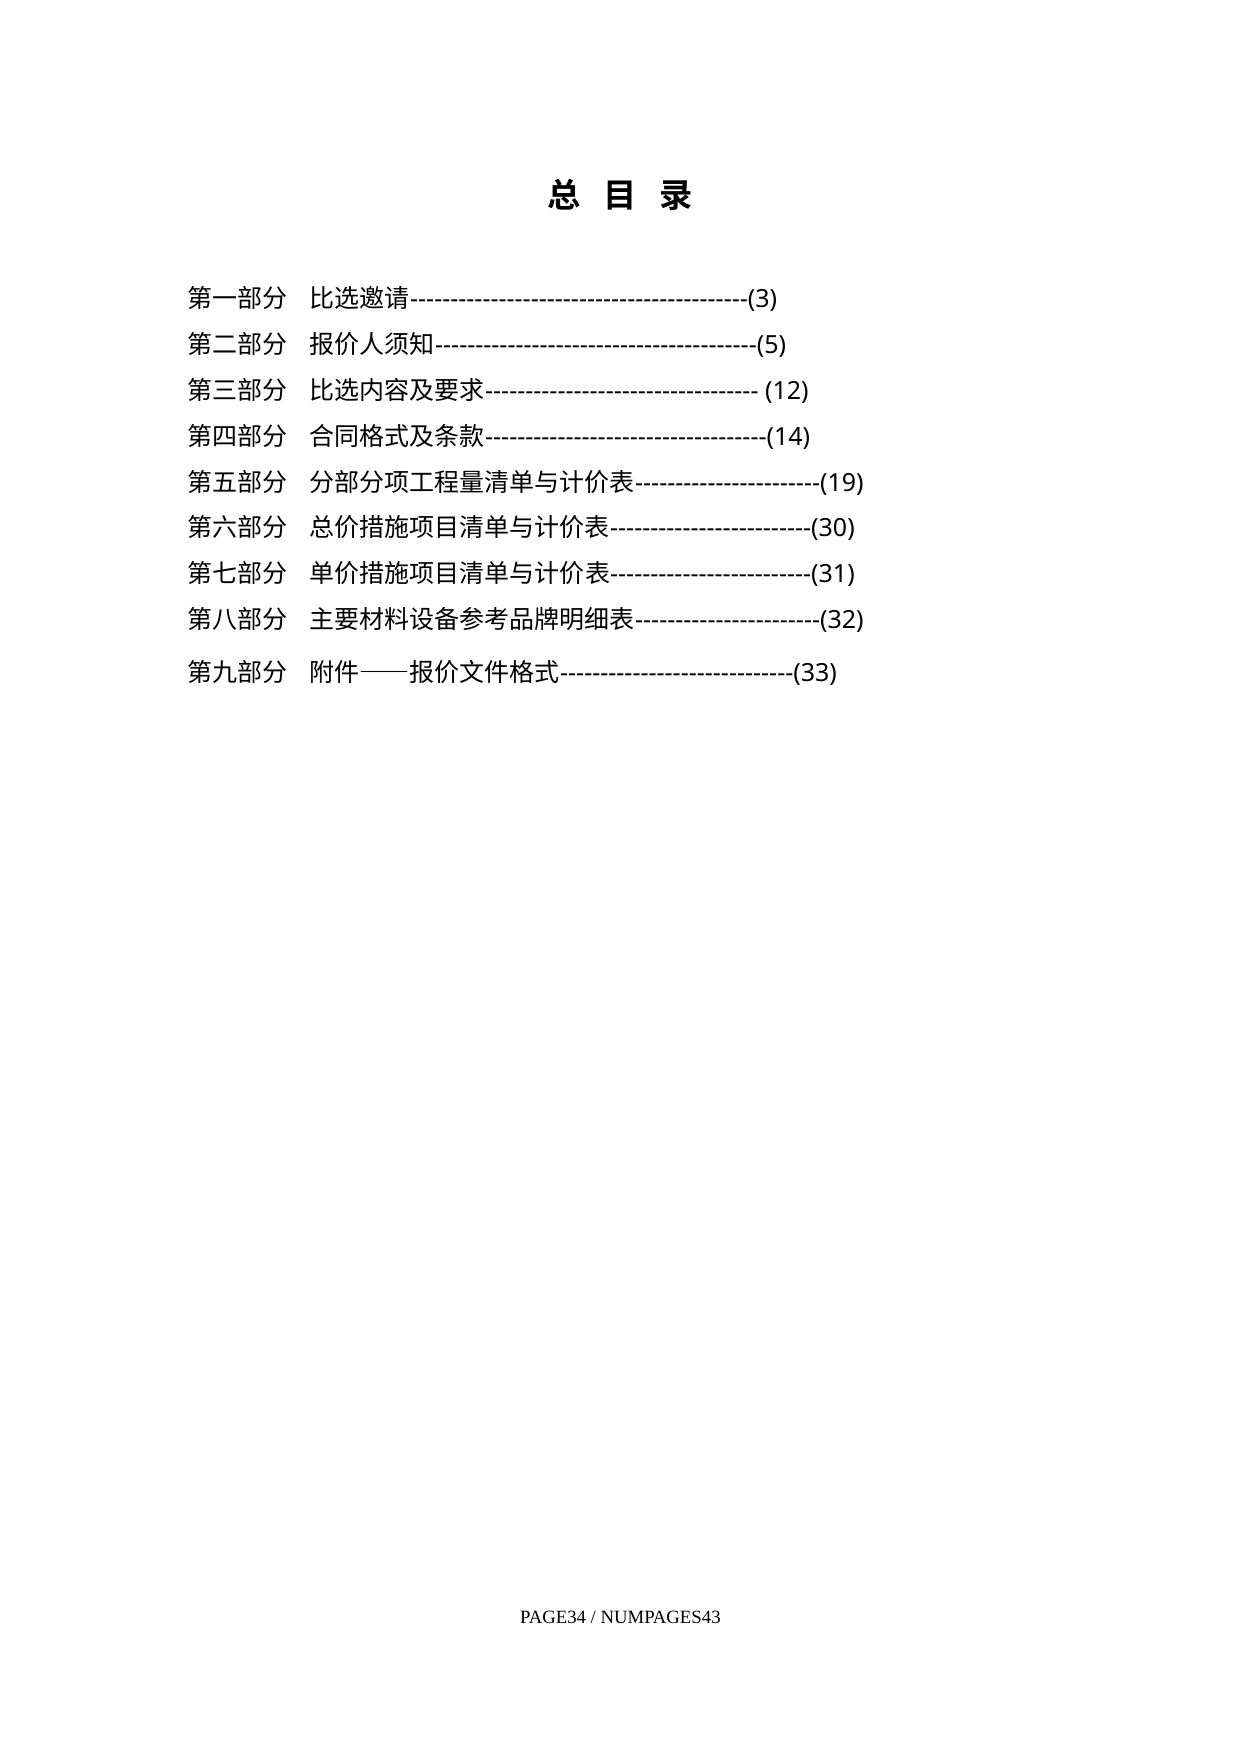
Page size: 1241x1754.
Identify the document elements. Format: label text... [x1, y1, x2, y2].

text 第七部分 单价措施项目清单与计价表-------------------------(31) [187, 546, 1053, 592]
text 第二部分 报价人须知----------------------------------------(5) [187, 317, 1053, 363]
text 第八部分 主要材料设备参考品牌明细表-----------------------(32) [187, 592, 1053, 638]
text 总 目 录 [187, 160, 1053, 225]
text 第九部分 附件——报价文件格式-----------------------------(33) [187, 638, 1053, 703]
text 第四部分 合同格式及条款-----------------------------------(14) [187, 408, 1053, 454]
text 第六部分 总价措施项目清单与计价表-------------------------(30) [187, 500, 1053, 546]
text 第五部分 分部分项工程量清单与计价表-----------------------(19) [187, 454, 1053, 500]
text 第三部分 比选内容及要求---------------------------------- (12) [187, 363, 1053, 408]
text 第一部分 比选邀请------------------------------------------(3) [187, 271, 1053, 317]
